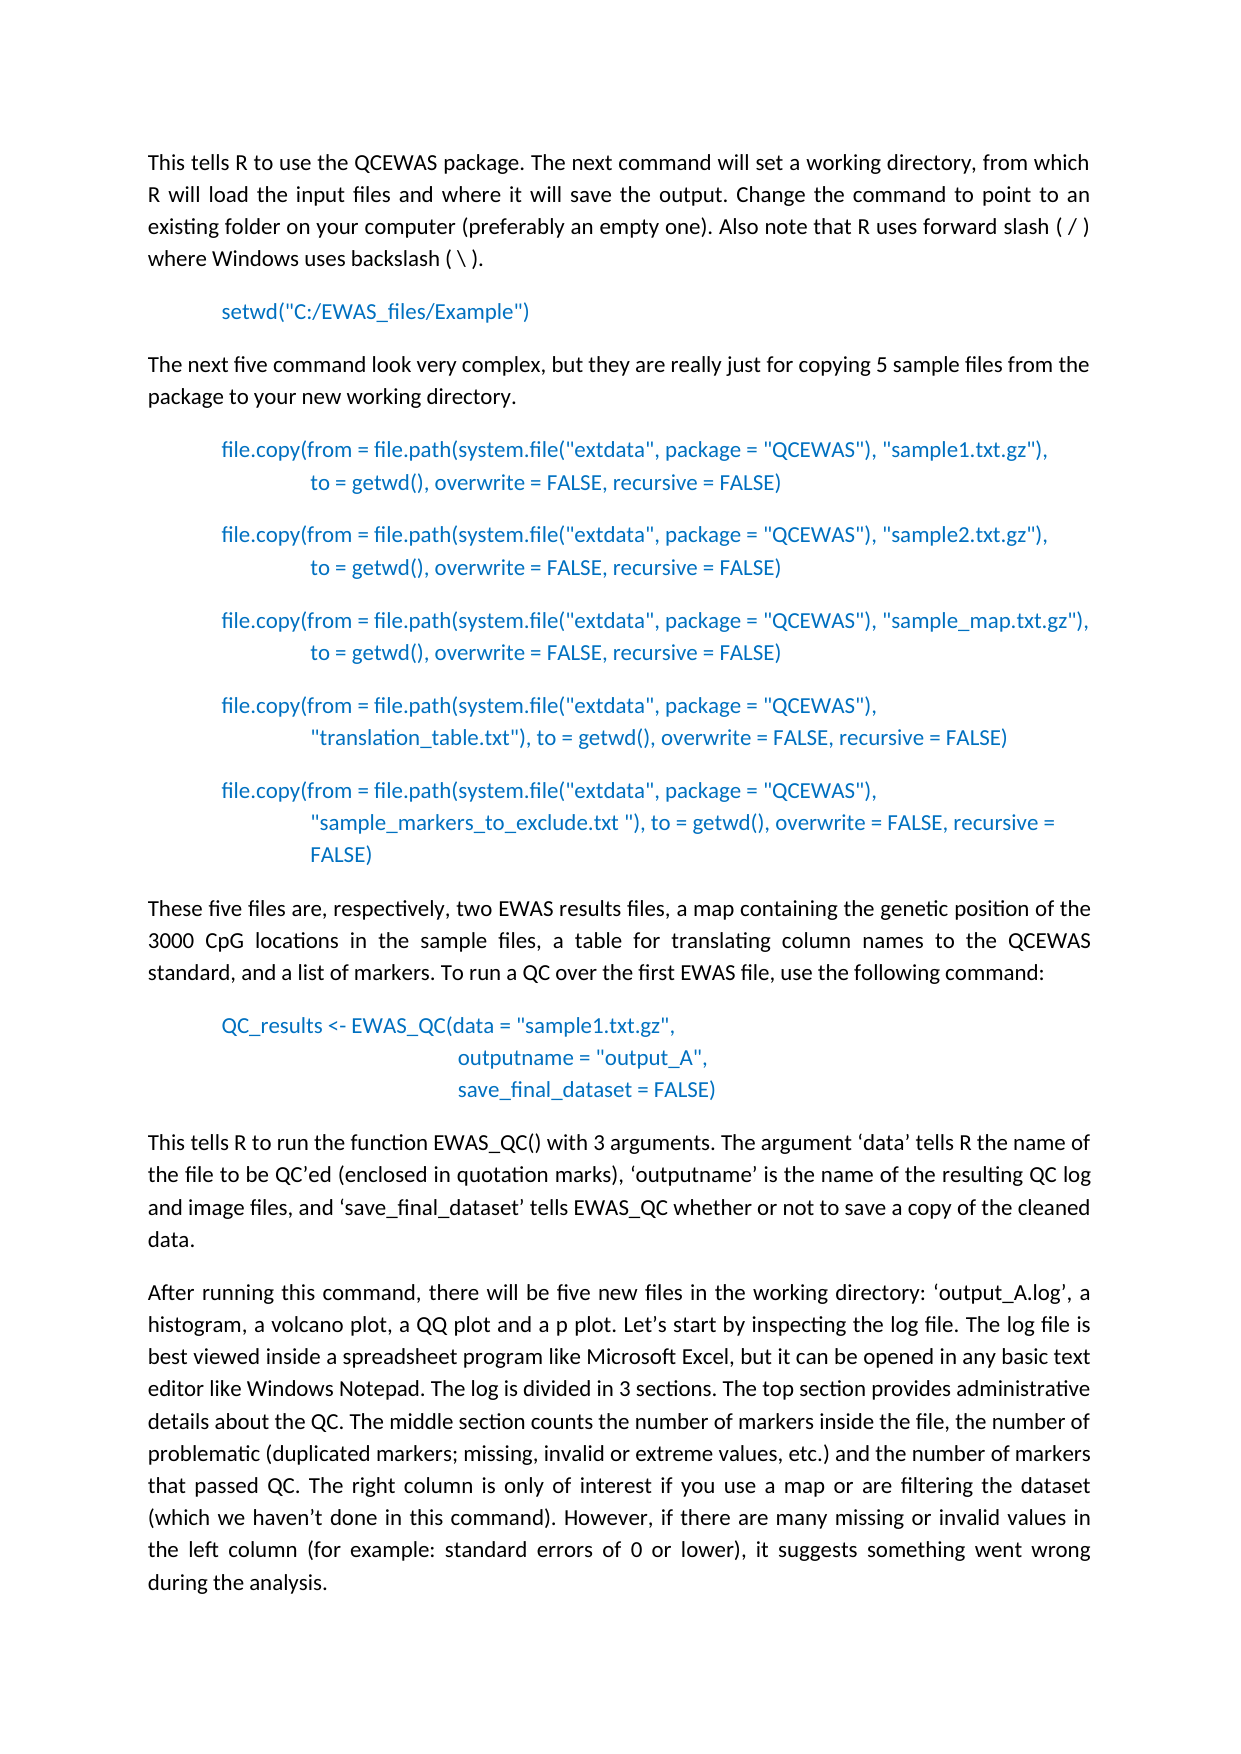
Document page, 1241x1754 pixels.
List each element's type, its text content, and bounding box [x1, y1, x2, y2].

text file.copy(from = file.path(system.file("extdata", package = "QCEWAS"), "sample_markers_to_exclude.txt "), to = getwd(), overwrite = FALSE, recursive = FALSE) [221, 776, 1093, 869]
text setwd("C:/EWAS_files/Example") [148, 297, 1093, 325]
text The next five command look very complex, but they are really just for copying 5 sample files from the package to your new working directory. [148, 350, 1093, 410]
text QC_results <- EWAS_QC(data = "sample1.txt.gz", outputname = "output_A", save_final_dataset = FALSE) [221, 1011, 1093, 1103]
text This tells R to use the QCEWAS package. The next command will set a working directory, from which R will load the input files and where it will save the output. Change the command to point to an existing folder on your computer (preferably an empty one). Also note that R uses forward slash ( / ) where Windows uses backslash ( \ ). [148, 148, 1093, 272]
text file.copy(from = file.path(system.file("extdata", package = "QCEWAS"), "sample_map.txt.gz"), to = getwd(), overwrite = FALSE, recursive = FALSE) [221, 606, 1093, 666]
text file.copy(from = file.path(system.file("extdata", package = "QCEWAS"), "sample1.txt.gz"), to = getwd(), overwrite = FALSE, recursive = FALSE) [221, 435, 1093, 496]
text This tells R to run the function EWAS_QC() with 3 arguments. The argument ‘data’ tells R the name of the file to be QC’ed (enclosed in quotation marks), ‘outputname’ is the name of the resulting QC log and image files, and ‘save_final_dataset’ tells EWAS_QC whether or not to save a copy of the cleaned data. [148, 1128, 1093, 1253]
text These five files are, respectively, two EWAS results files, a map containing the genetic position of the 3000 CpG locations in the sample files, a table for translating column names to the QCEWAS standard, and a list of markers. To run a QC over the first EWAS file, use the following command: [148, 894, 1093, 986]
text file.copy(from = file.path(system.file("extdata", package = "QCEWAS"), "sample2.txt.gz"), to = getwd(), overwrite = FALSE, recursive = FALSE) [221, 521, 1093, 581]
text After running this command, there will be five new files in the working directory: ‘output_A.log’, a histogram, a volcano plot, a QQ plot and a p plot. Let’s start by inspecting the log file. The log file is best viewed inside a spreadsheet program like Microsoft Excel, but it can be opened in any basic text editor like Windows Notepad. The log is divided in 3 sections. The top section provides administrative details about the QC. The middle section counts the number of markers inside the file, the number of problematic (duplicated markers; missing, invalid or extreme values, etc.) and the number of markers that passed QC. The right column is only of interest if you use a map or are filtering the dataset (which we haven’t done in this command). However, if there are many missing or invalid values in the left column (for example: standard errors of 0 or lower), it suggests something went wrong during the analysis. [148, 1278, 1093, 1596]
text file.copy(from = file.path(system.file("extdata", package = "QCEWAS"), "translation_table.txt"), to = getwd(), overwrite = FALSE, recursive = FALSE) [221, 691, 1093, 751]
